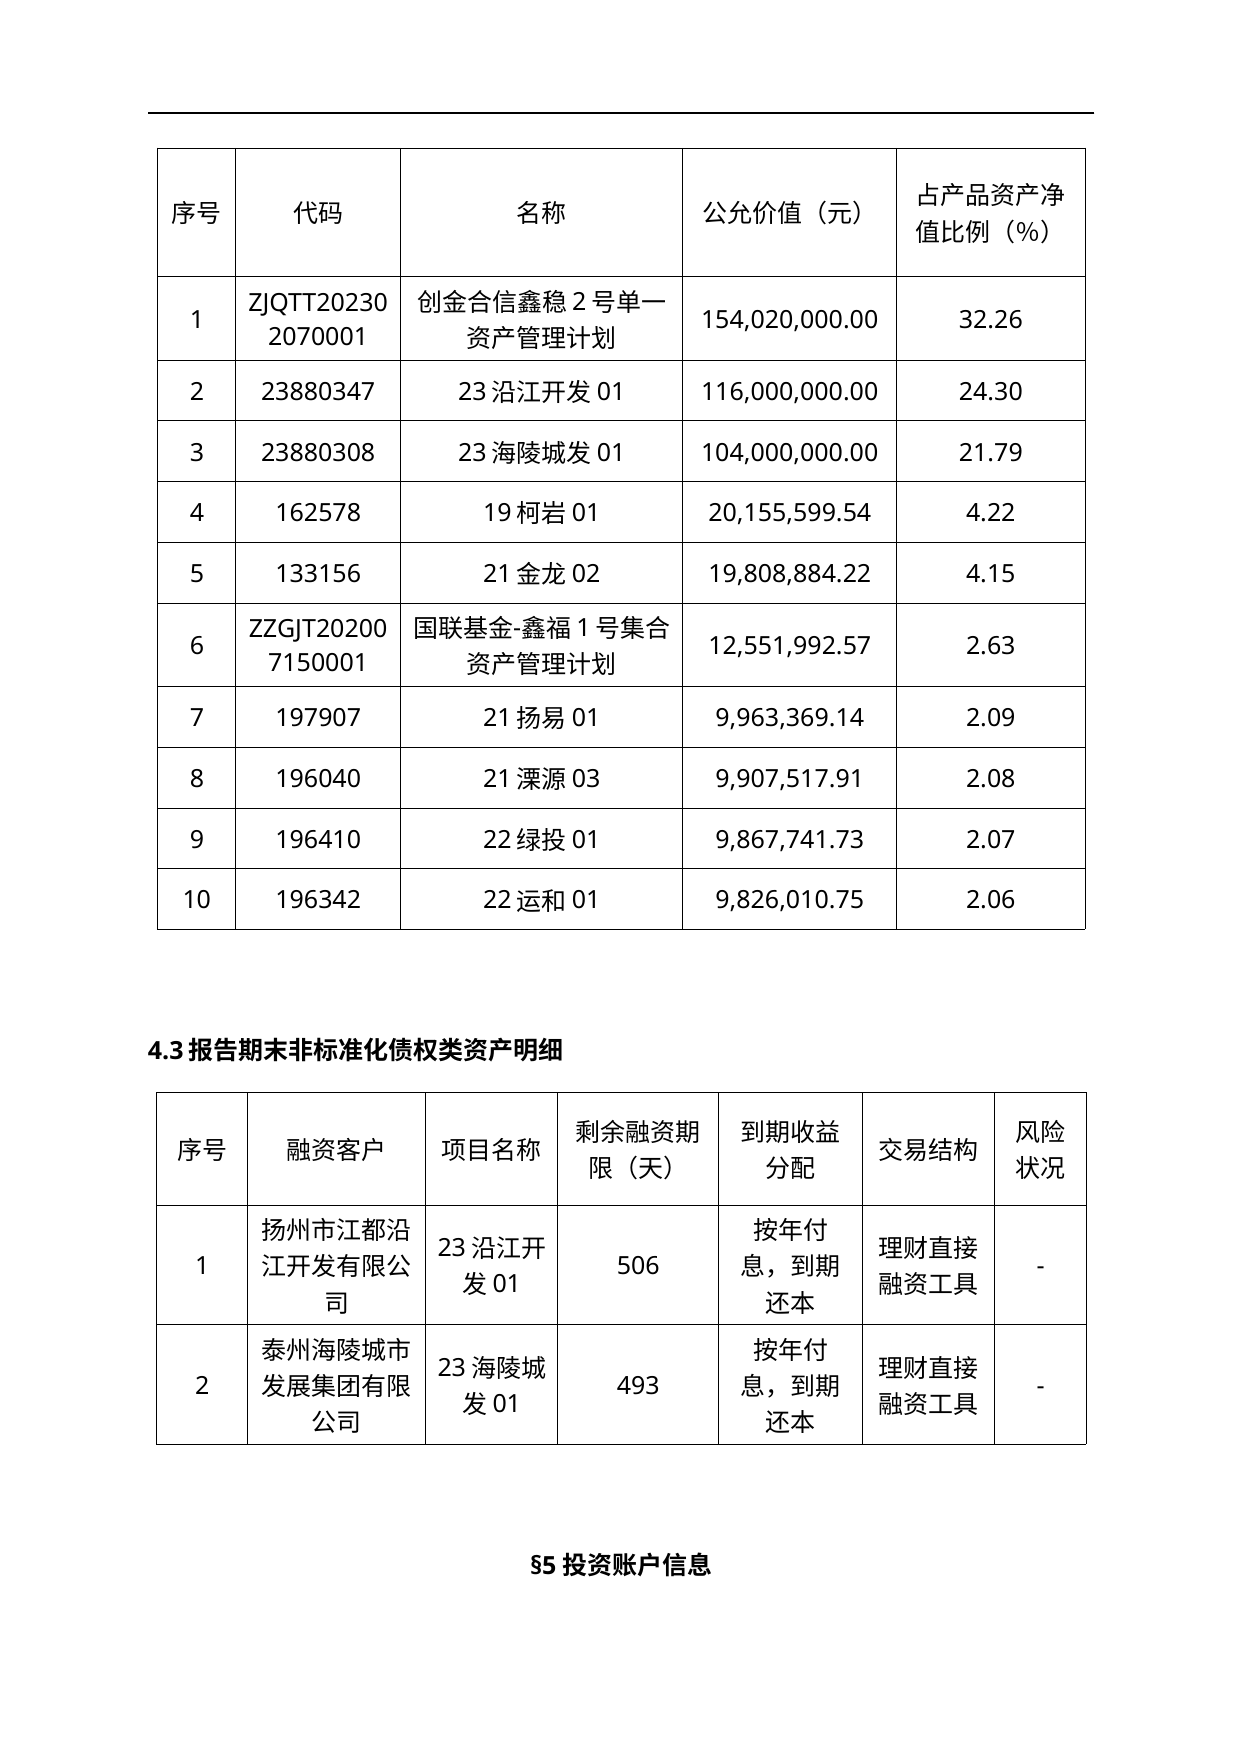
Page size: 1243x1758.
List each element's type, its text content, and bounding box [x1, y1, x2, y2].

table_cell 5 [158, 543, 235, 603]
table_header 名称 [401, 149, 682, 276]
table_cell 20,155,599.54 [683, 482, 896, 542]
table_header 风险状况 [995, 1093, 1086, 1204]
table_cell 104,000,000.00 [683, 421, 896, 481]
table_cell - [995, 1206, 1086, 1324]
table_cell 泰州海陵城市发展集团有限公司 [248, 1325, 425, 1444]
table_cell 19,808,884.22 [683, 543, 896, 603]
table_cell 196342 [236, 869, 400, 929]
table_cell 506 [558, 1206, 718, 1324]
table_cell 2.07 [897, 809, 1085, 868]
table_cell 196040 [236, 748, 400, 808]
table_cell 21金龙02 [401, 543, 682, 603]
table_cell 2.08 [897, 748, 1085, 808]
table_cell 7 [158, 687, 235, 747]
table_cell 2 [157, 1325, 247, 1444]
table_cell 23880308 [236, 421, 400, 481]
table_cell 9,907,517.91 [683, 748, 896, 808]
table_cell 116,000,000.00 [683, 361, 896, 420]
table_cell 23海陵城发01 [426, 1325, 557, 1444]
table_cell 2.06 [897, 869, 1085, 929]
table_cell 133156 [236, 543, 400, 603]
table_cell 12,551,992.57 [683, 604, 896, 686]
table_cell 23沿江开发01 [426, 1206, 557, 1324]
table_cell 197907 [236, 687, 400, 747]
table_cell 23海陵城发01 [401, 421, 682, 481]
table_cell 196410 [236, 809, 400, 868]
table_cell 9,963,369.14 [683, 687, 896, 747]
table_cell - [995, 1325, 1086, 1444]
table_cell 8 [158, 748, 235, 808]
table_cell 4.22 [897, 482, 1085, 542]
text §5 投资账户信息 [148, 1545, 1094, 1582]
table_cell 6 [158, 604, 235, 686]
table_cell 162578 [236, 482, 400, 542]
table_cell 9,867,741.73 [683, 809, 896, 868]
table_cell 9,826,010.75 [683, 869, 896, 929]
table_header 序号 [157, 1093, 247, 1204]
table_cell 3 [158, 421, 235, 481]
table_cell ZZGJT202007150001 [236, 604, 400, 686]
table_cell 22绿投01 [401, 809, 682, 868]
table_cell 4.15 [897, 543, 1085, 603]
table_header 占产品资产净值比例（％） [897, 149, 1085, 276]
table_cell 493 [558, 1325, 718, 1444]
table_header 公允价值（元） [683, 149, 896, 276]
table_cell ZJQTT202302070001 [236, 277, 400, 360]
table_cell 理财直接融资工具 [863, 1206, 994, 1324]
table_cell 按年付息，到期还本 [719, 1325, 862, 1444]
table_header 融资客户 [248, 1093, 425, 1204]
table_cell 24.30 [897, 361, 1085, 420]
table_cell 2.63 [897, 604, 1085, 686]
table_cell 23沿江开发01 [401, 361, 682, 420]
table_cell 19柯岩01 [401, 482, 682, 542]
table_header 序号 [158, 149, 235, 276]
table_cell 理财直接融资工具 [863, 1325, 994, 1444]
table_cell 21扬易01 [401, 687, 682, 747]
table_cell 154,020,000.00 [683, 277, 896, 360]
table_cell 1 [158, 277, 235, 360]
text 4.3报告期末非标准化债权类资产明细 [148, 1030, 1094, 1067]
table_cell 扬州市江都沿江开发有限公司 [248, 1206, 425, 1324]
table_cell 国联基金-鑫福1号集合资产管理计划 [401, 604, 682, 686]
table_cell 22运和01 [401, 869, 682, 929]
table_cell 2.09 [897, 687, 1085, 747]
table_cell 按年付息，到期还本 [719, 1206, 862, 1324]
table_cell 21溧源03 [401, 748, 682, 808]
table_header 剩余融资期限（天） [558, 1093, 718, 1204]
table_cell 9 [158, 809, 235, 868]
table_cell 4 [158, 482, 235, 542]
table_cell 1 [157, 1206, 247, 1324]
table_cell 创金合信鑫稳2号单一资产管理计划 [401, 277, 682, 360]
table_header 代码 [236, 149, 400, 276]
table_header 交易结构 [863, 1093, 994, 1204]
table_cell 2 [158, 361, 235, 420]
table_header 到期收益分配 [719, 1093, 862, 1204]
table_cell 10 [158, 869, 235, 929]
table_cell 32.26 [897, 277, 1085, 360]
table_cell 21.79 [897, 421, 1085, 481]
table_cell 23880347 [236, 361, 400, 420]
table_header 项目名称 [426, 1093, 557, 1204]
